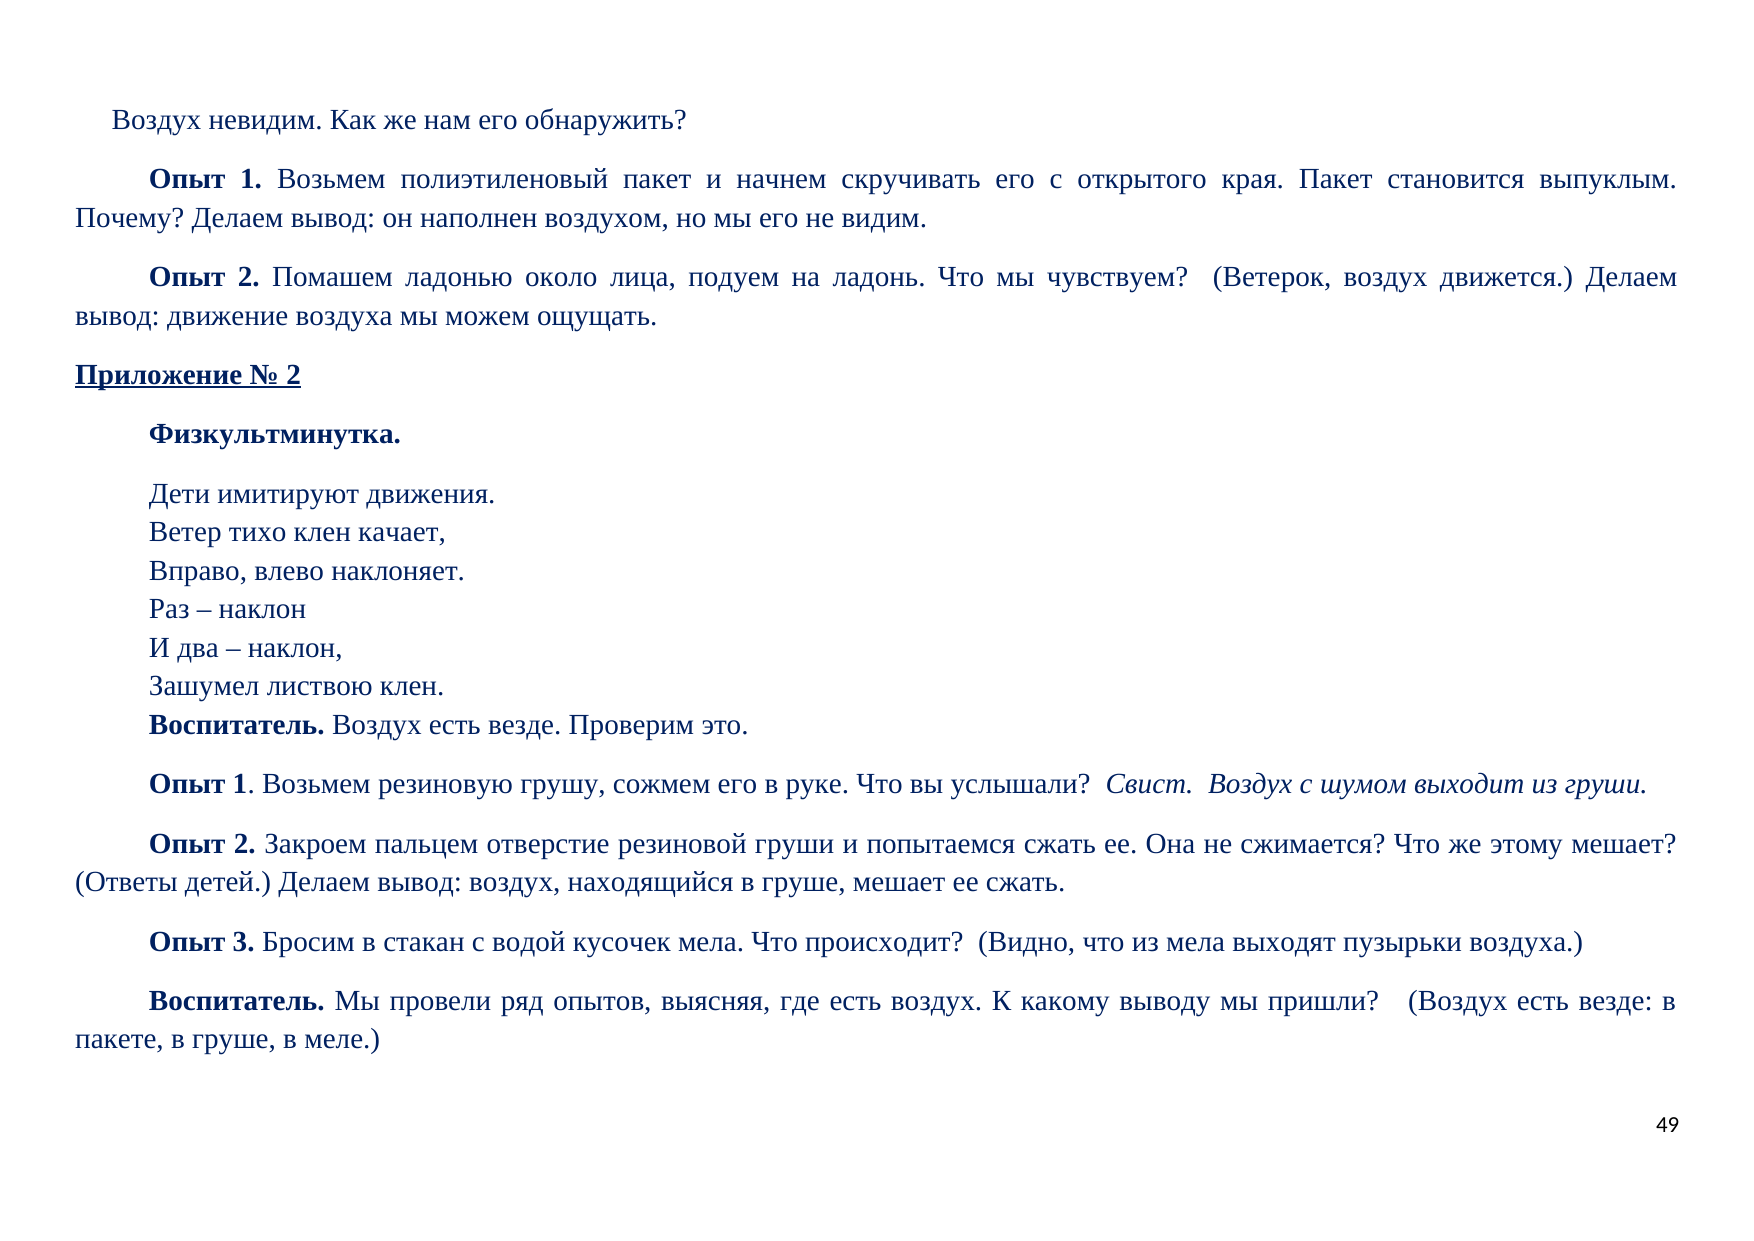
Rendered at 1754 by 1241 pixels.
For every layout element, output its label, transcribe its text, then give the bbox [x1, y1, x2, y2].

text Опыт 1. Возьмем резиновую грушу, сожмем его в руке. Что вы услышали? Свист. Воздух с шумом выходит из груши. [75, 766, 1679, 800]
text И два – наклон, [75, 630, 1679, 663]
text Ветер тихо клен качает, [75, 514, 1679, 548]
text Опыт 3. Бросим в стакан с водой кусочек мела. Что происходит? (Видно, что из мела выходят пузырьки воздуха.) [75, 924, 1679, 957]
text Физкультминутка. [75, 416, 1679, 450]
text Воспитатель. Мы провели ряд опытов, выясняя, где есть воздух. К какому выводу мы пришли? (Воздух есть везде: в пакете, в груше, в меле.) [75, 983, 1679, 1055]
text Приложение № 2 [75, 357, 1635, 391]
text Вправо, влево наклоняет. [75, 553, 1679, 586]
text Воспитатель. Воздух есть везде. Проверим это. [75, 707, 1679, 741]
text Опыт 1. Возьмем полиэтиленовый пакет и начнем скручивать его с открытого края. Пакет становится выпуклым. Почему? Делаем вывод: он наполнен воздухом, но мы его не видим. [75, 161, 1679, 233]
text Зашумел листвою клен. [75, 668, 1679, 702]
text Опыт 2. Закроем пальцем отверстие резиновой груши и попытаемся сжать ее. Она не сжимается? Что же этому мешает? (Ответы детей.) Делаем вывод: воздух, находящийся в груше, мешает ее сжать. [75, 826, 1679, 898]
text Опыт 2. Помашем ладонью около лица, подуем на ладонь. Что мы чувствуем? (Ветерок, воздух движется.) Делаем вывод: движение воздуха мы можем ощущать. [75, 259, 1679, 331]
text Дети имитируют движения. [75, 476, 1679, 509]
text Воздух невидим. Как же нам его обнаружить? [75, 102, 1679, 135]
text Раз – наклон [75, 591, 1679, 625]
